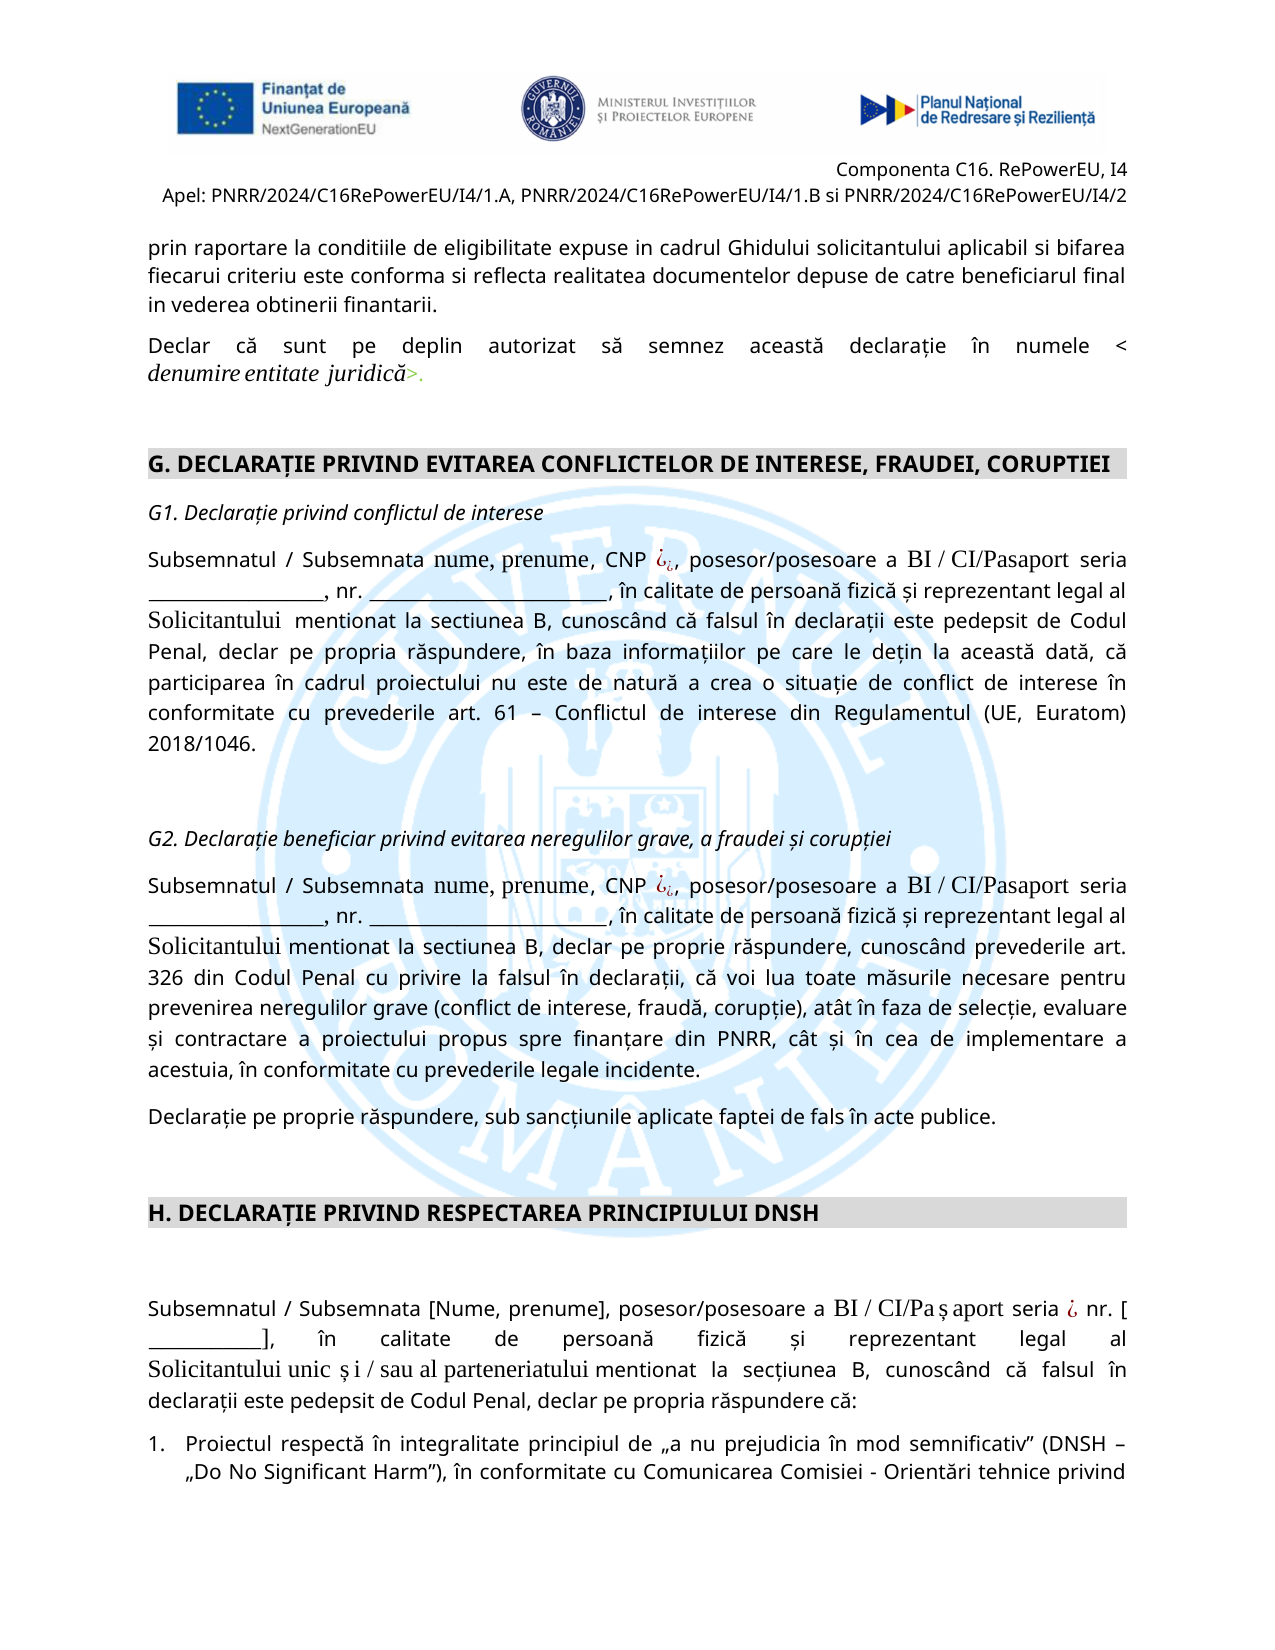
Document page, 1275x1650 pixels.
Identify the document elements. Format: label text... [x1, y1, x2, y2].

text Subsemnatul / Subsemnata , CNP , posesor/posesoare a seria nr. , în calitate de persoană fizică și reprezentant legal al mentionat la sectiunea B, cunoscând că falsul în declarații este pedepsit de Codul Penal, declar pe propria răspundere, în baza informațiilor pe care le dețin la această dată, că participarea în cadrul proiectului nu este de natură a crea o situație de conflict de interese în conformitate cu prevederile art. 61 – Conflictul de interese din Regulamentul (UE, Euratom) 2018/1046. [148, 545, 1127, 758]
text G2. Declarație beneficiar privind evitarea neregulilor grave, a fraudei și corupției [148, 824, 1127, 852]
text Subsemnatul / Subsemnata , CNP , posesor/posesoare a seria nr. , în calitate de persoană fizică și reprezentant legal al mentionat la sectiunea B, declar pe proprie răspundere, cunoscând prevederile art. 326 din Codul Penal cu privire la falsul în declarații, că voi lua toate măsurile necesare pentru prevenirea neregulilor grave (conflict de interese, fraudă, corupție), atât în faza de selecție, evaluare și contractare a proiectului propus spre finanțare din PNRR, cât și în cea de implementare a acestuia, în conformitate cu prevederile legale incidente. [148, 871, 1127, 1083]
text G1. Declarație privind conflictul de interese [148, 498, 1127, 527]
text Subsemnatul / Subsemnata [Nume, prenume], posesor/posesoare a seria nr. [, în calitate de persoană fizică și reprezentant legal al mentionat la secțiunea B, cunoscând că falsul în declarații este pedepsit de Codul Penal, declar pe propria răspundere că: [148, 1294, 1127, 1414]
picture [167, 73, 1108, 157]
text Declarație pe proprie răspundere, sub sancțiunile aplicate faptei de fals în acte publice. [148, 1102, 1127, 1131]
text Declar că sunt pe deplin autorizat să semnez această declarație în numele <>. [148, 331, 1127, 388]
text G. DECLARAȚIE PRIVIND EVITAREA CONFLICTELOR DE INTERESE, FRAUDEI, CORUPTIEI [148, 448, 1127, 479]
text H. DECLARAȚIE PRIVIND RESPECTAREA PRINCIPIULUI DNSH [148, 1197, 1127, 1228]
